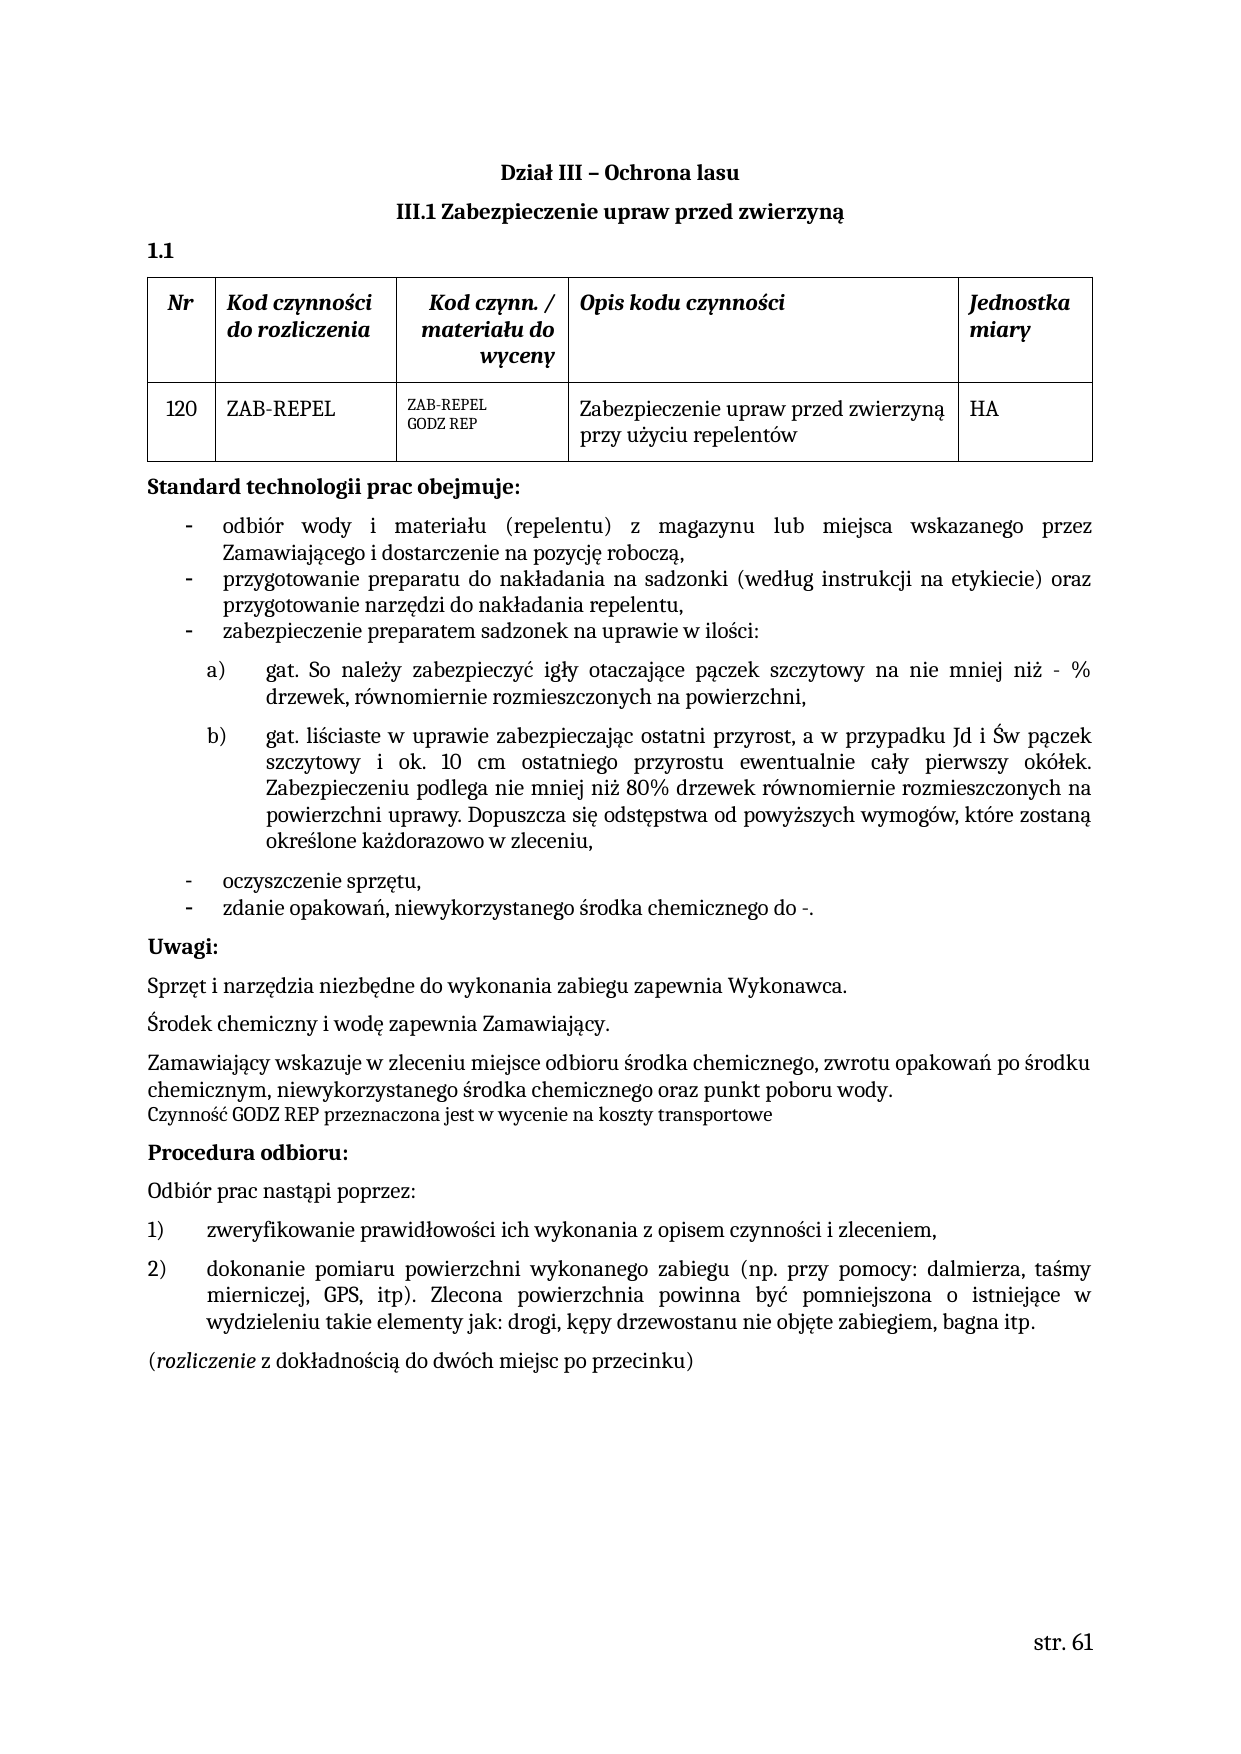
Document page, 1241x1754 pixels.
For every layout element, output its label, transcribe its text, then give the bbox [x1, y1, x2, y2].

text III.1 Zabezpieczenie upraw przed zwierzyną [148, 199, 1093, 225]
list odbiór wody i materiału (repelentu) z magazynu lub miejsca wskazanego przez Zamawiającego i dostarczenie na pozycję roboczą, [185, 513, 1093, 566]
text Standard technologii prac obejmuje: [148, 474, 1093, 500]
list przygotowanie preparatu do nakładania na sadzonki (według instrukcji na etykiecie) oraz przygotowanie narzędzi do nakładania repelentu, [185, 566, 1093, 618]
text Procedura odbioru: [148, 1139, 1093, 1166]
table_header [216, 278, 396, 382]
text 2) dokonanie pomiaru powierzchni wykonanego zabiegu (np. przy pomocy: dalmierza, taśmy mierniczej, GPS, itp). Zlecona powierzchnia powinna być pomniejszona o istniejące w wydzieleniu takie elementy jak: drogi, kępy drzewostanu nie objęte zabiegiem, bagna itp. [148, 1256, 1093, 1335]
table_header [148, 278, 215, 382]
text (rozliczenie z dokładnością do dwóch miejsc po przecinku) [148, 1347, 1093, 1374]
list oczyszczenie sprzętu, [185, 867, 1093, 895]
text Sprzęt i narzędzia niezbędne do wykonania zabiegu zapewnia Wykonawca. [148, 972, 1093, 999]
text Uwagi: [148, 933, 1093, 960]
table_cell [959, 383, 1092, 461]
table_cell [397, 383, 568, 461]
text Zamawiający wskazuje w zleceniu miejsce odbioru środka chemicznego, zwrotu opakowań po środku chemicznym, niewykorzystanego środka chemicznego oraz punkt poboru wody. [148, 1050, 1093, 1103]
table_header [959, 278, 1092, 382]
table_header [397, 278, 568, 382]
list zdanie opakowań, niewykorzystanego środka chemicznego do -. [185, 895, 1093, 921]
text Czynność GODZ REP przeznaczona jest w wycenie na koszty transportowe [148, 1103, 1093, 1127]
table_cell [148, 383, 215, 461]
list gat. So należy zabezpieczyć igły otaczające pączek szczytowy na nie mniej niż - % drzewek, równomiernie rozmieszczonych na powierzchni, [207, 657, 1093, 710]
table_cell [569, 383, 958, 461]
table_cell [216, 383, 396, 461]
text 1.1 [148, 238, 1093, 264]
text 1) zweryfikowanie prawidłowości ich wykonania z opisem czynności i zleceniem, [148, 1217, 1093, 1243]
text Środek chemiczny i wodę zapewnia Zamawiający. [148, 1011, 1093, 1038]
list gat. liściaste w uprawie zabezpieczając ostatni przyrost, a w przypadku Jd i Św pączek szczytowy i ok. 10 cm ostatniego przyrostu ewentualnie cały pierwszy okółek. Zabezpieczeniu podlega nie mniej niż 80% drzewek równomiernie rozmieszczonych na powierzchni uprawy. Dopuszcza się odstępstwa od powyższych wymogów, które zostaną określone każdorazowo w zleceniu, [207, 722, 1093, 854]
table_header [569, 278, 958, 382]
text Dział III – Ochrona lasu [148, 160, 1093, 186]
text Odbiór prac nastąpi poprzez: [148, 1178, 1093, 1204]
list zabezpieczenie preparatem sadzonek na uprawie w ilości: [185, 618, 1093, 645]
